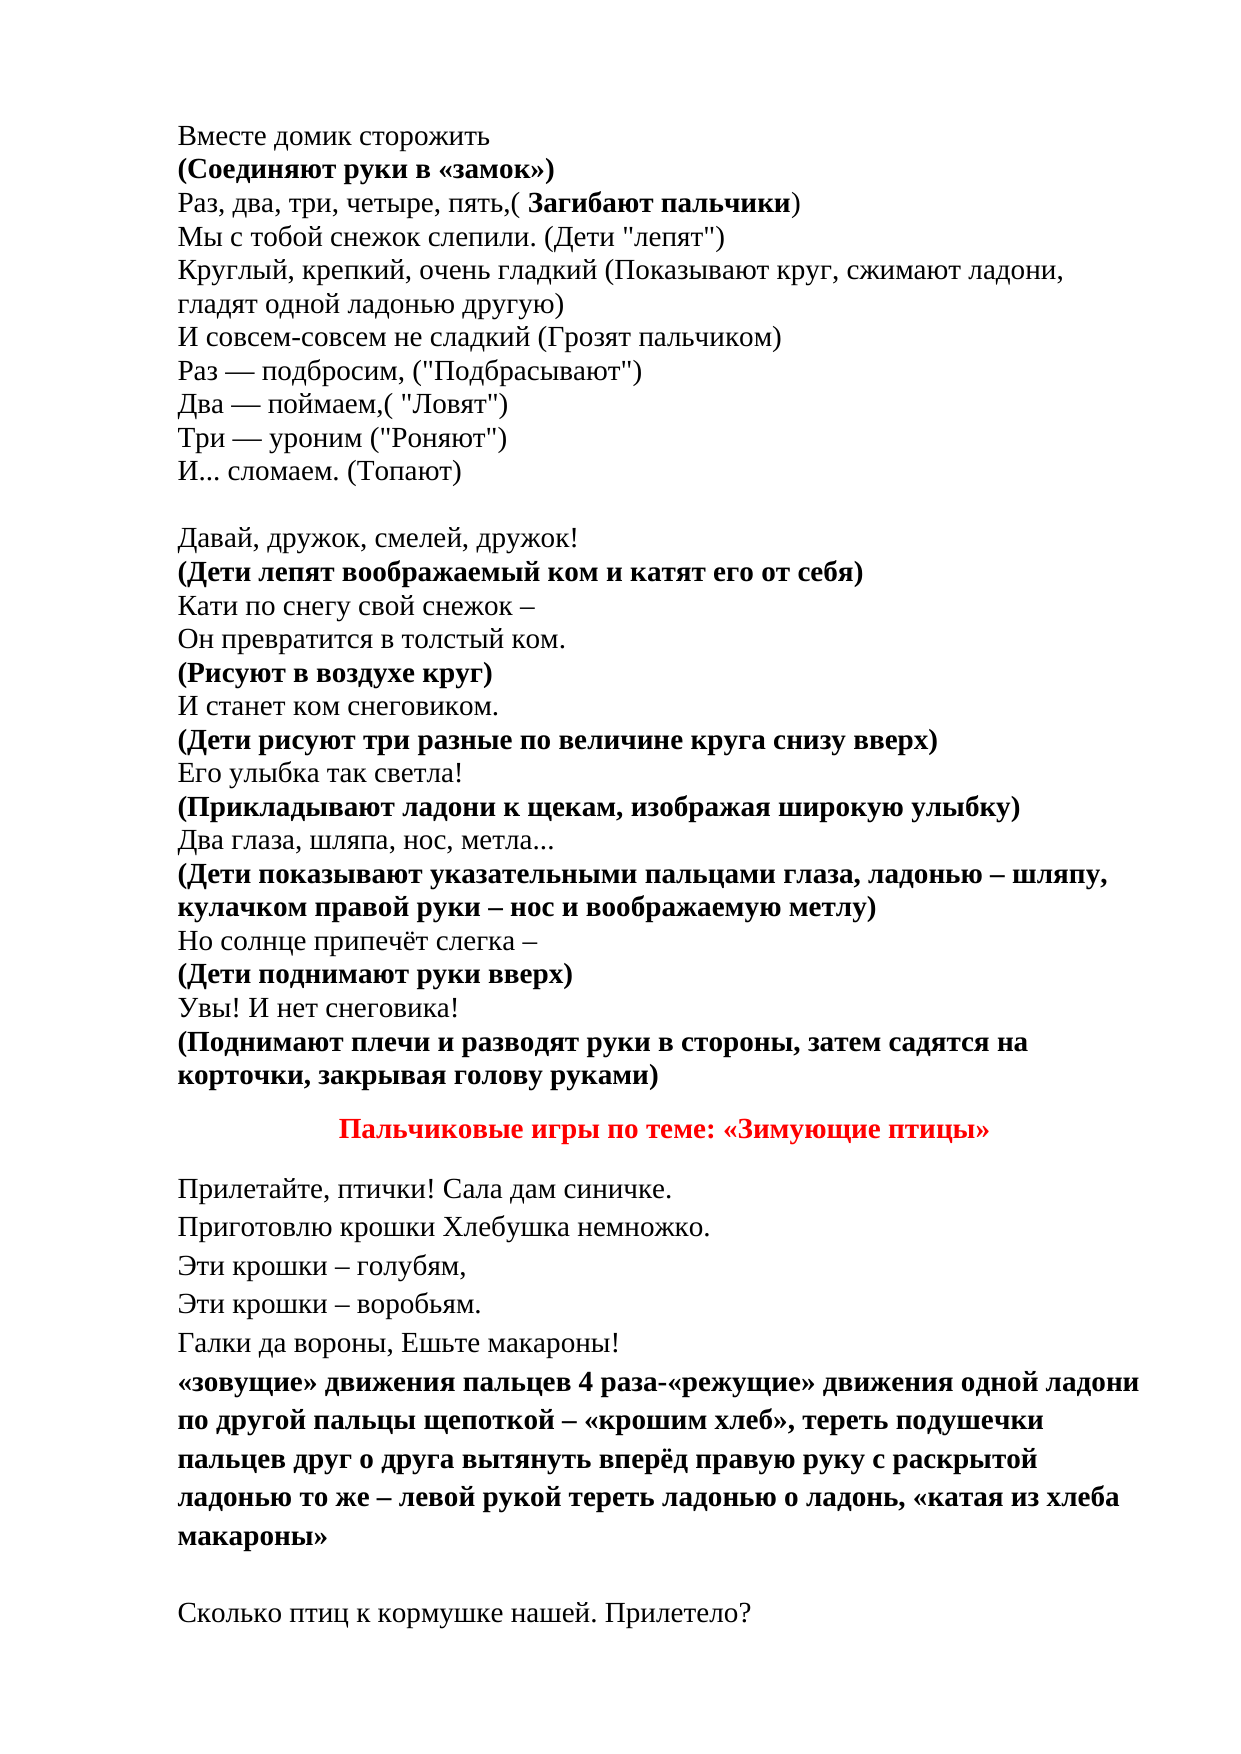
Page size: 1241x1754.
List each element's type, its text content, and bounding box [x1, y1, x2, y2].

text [177, 118, 1152, 1091]
text Пальчиковые игры по теме: «Зимующие птицы» [177, 1112, 1152, 1145]
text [177, 1171, 1152, 1628]
